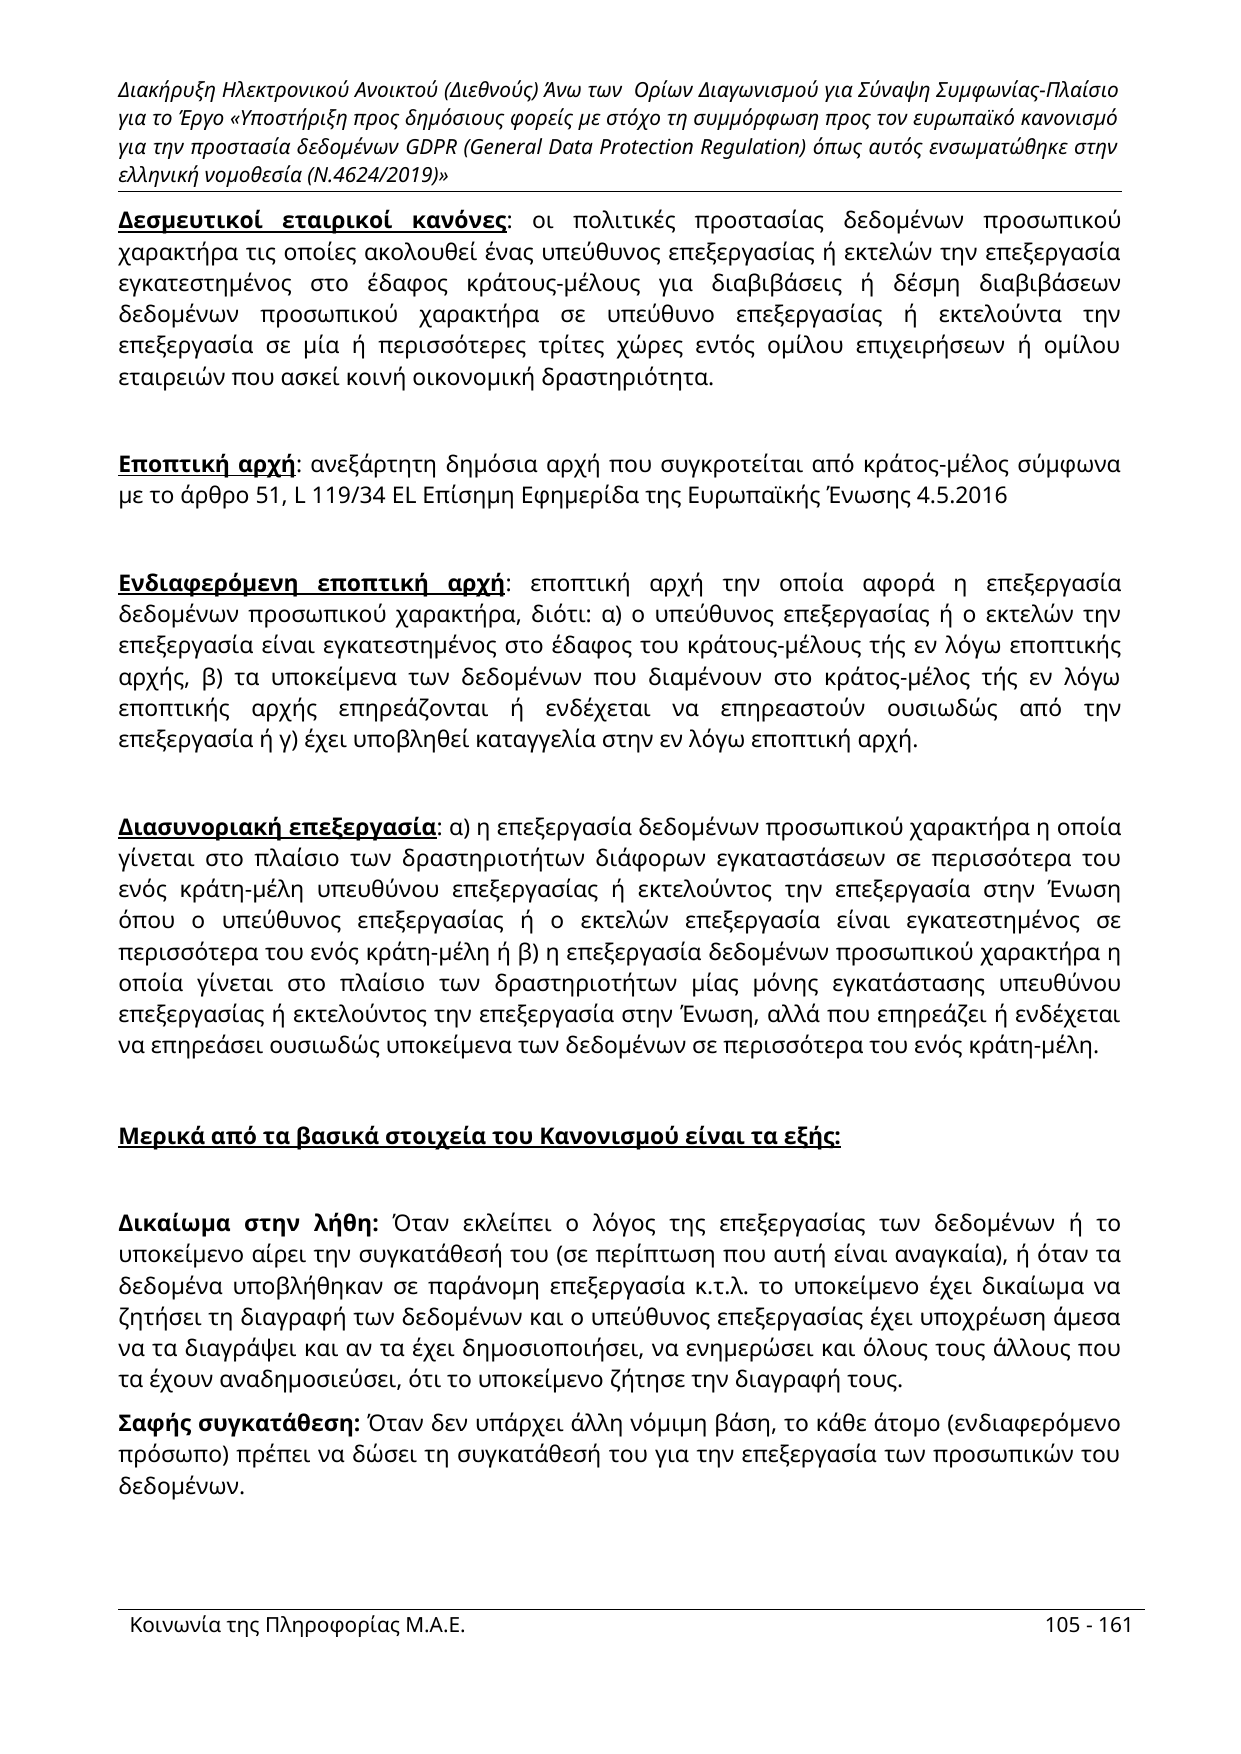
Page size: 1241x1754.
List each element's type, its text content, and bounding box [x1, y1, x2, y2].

text Δεσμευτικοί εταιρικοί κανόνες: οι πολιτικές προστασίας δεδομένων προσωπικού χαρακτήρα τις οποίες ακολουθεί ένας υπεύθυνος επεξεργασίας ή εκτελών την επεξεργασία εγκατεστημένος στο έδαφος κράτους-μέλους για διαβιβάσεις ή δέσμη διαβιβάσεων δεδομένων προσωπικού χαρακτήρα σε υπεύθυνο επεξεργασίας ή εκτελούντα την επεξεργασία σε μία ή περισσότερες τρίτες χώρες εντός ομίλου επιχειρήσεων ή ομίλου εταιρειών που ασκεί κοινή οικονομική δραστηριότητα. [118, 204, 1122, 392]
text Μερικά από τα βασικά στοιχεία του Κανονισμού είναι τα εξής: [118, 1120, 1122, 1151]
text Διασυνοριακή επεξεργασία: α) η επεξεργασία δεδομένων προσωπικού χαρακτήρα η οποία γίνεται στο πλαίσιο των δραστηριοτήτων διάφορων εγκαταστάσεων σε περισσότερα του ενός κράτη-μέλη υπευθύνου επεξεργασίας ή εκτελούντος την επεξεργασία στην Ένωση όπου ο υπεύθυνος επεξεργασίας ή ο εκτελών επεξεργασία είναι εγκατεστημένος σε περισσότερα του ενός κράτη-μέλη ή β) η επεξεργασία δεδομένων προσωπικού χαρακτήρα η οποία γίνεται στο πλαίσιο των δραστηριοτήτων μίας μόνης εγκατάστασης υπευθύνου επεξεργασίας ή εκτελούντος την επεξεργασία στην Ένωση, αλλά που επηρεάζει ή ενδέχεται να επηρεάσει ουσιωδώς υποκείμενα των δεδομένων σε περισσότερα του ενός κράτη-μέλη. [118, 811, 1122, 1061]
text Σαφής συγκατάθεση: Όταν δεν υπάρχει άλλη νόμιμη βάση, το κάθε άτομο (ενδιαφερόμενο πρόσωπο) πρέπει να δώσει τη συγκατάθεσή του για την επεξεργασία των προσωπικών του δεδομένων. [118, 1407, 1122, 1501]
text Δικαίωμα στην λήθη: Όταν εκλείπει ο λόγος της επεξεργασίας των δεδομένων ή το υποκείμενο αίρει την συγκατάθεσή του (σε περίπτωση που αυτή είναι αναγκαία), ή όταν τα δεδομένα υποβλήθηκαν σε παράνομη επεξεργασία κ.τ.λ. το υποκείμενο έχει δικαίωμα να ζητήσει τη διαγραφή των δεδομένων και ο υπεύθυνος επεξεργασίας έχει υποχρέωση άμεσα να τα διαγράψει και αν τα έχει δημοσιοποιήσει, να ενημερώσει και όλους τους άλλους που τα έχουν αναδημοσιεύσει, ότι το υποκείμενο ζήτησε την διαγραφή τους. [118, 1207, 1122, 1395]
text Ενδιαφερόμενη εποπτική αρχή: εποπτική αρχή την οποία αφορά η επεξεργασία δεδομένων προσωπικού χαρακτήρα, διότι: α) ο υπεύθυνος επεξεργασίας ή ο εκτελών την επεξεργασία είναι εγκατεστημένος στο έδαφος του κράτους-μέλους τής εν λόγω εποπτικής αρχής, β) τα υποκείμενα των δεδομένων που διαμένουν στο κράτος-μέλος τής εν λόγω εποπτικής αρχής επηρεάζονται ή ενδέχεται να επηρεαστούν ουσιωδώς από την επεξεργασία ή γ) έχει υποβληθεί καταγγελία στην εν λόγω εποπτική αρχή. [118, 567, 1122, 754]
text Εποπτική αρχή: ανεξάρτητη δημόσια αρχή που συγκροτείται από κράτος-μέλος σύμφωνα με το άρθρο 51, L 119/34 EL Επίσημη Εφημερίδα της Ευρωπαϊκής Ένωσης 4.5.2016 [118, 448, 1122, 511]
